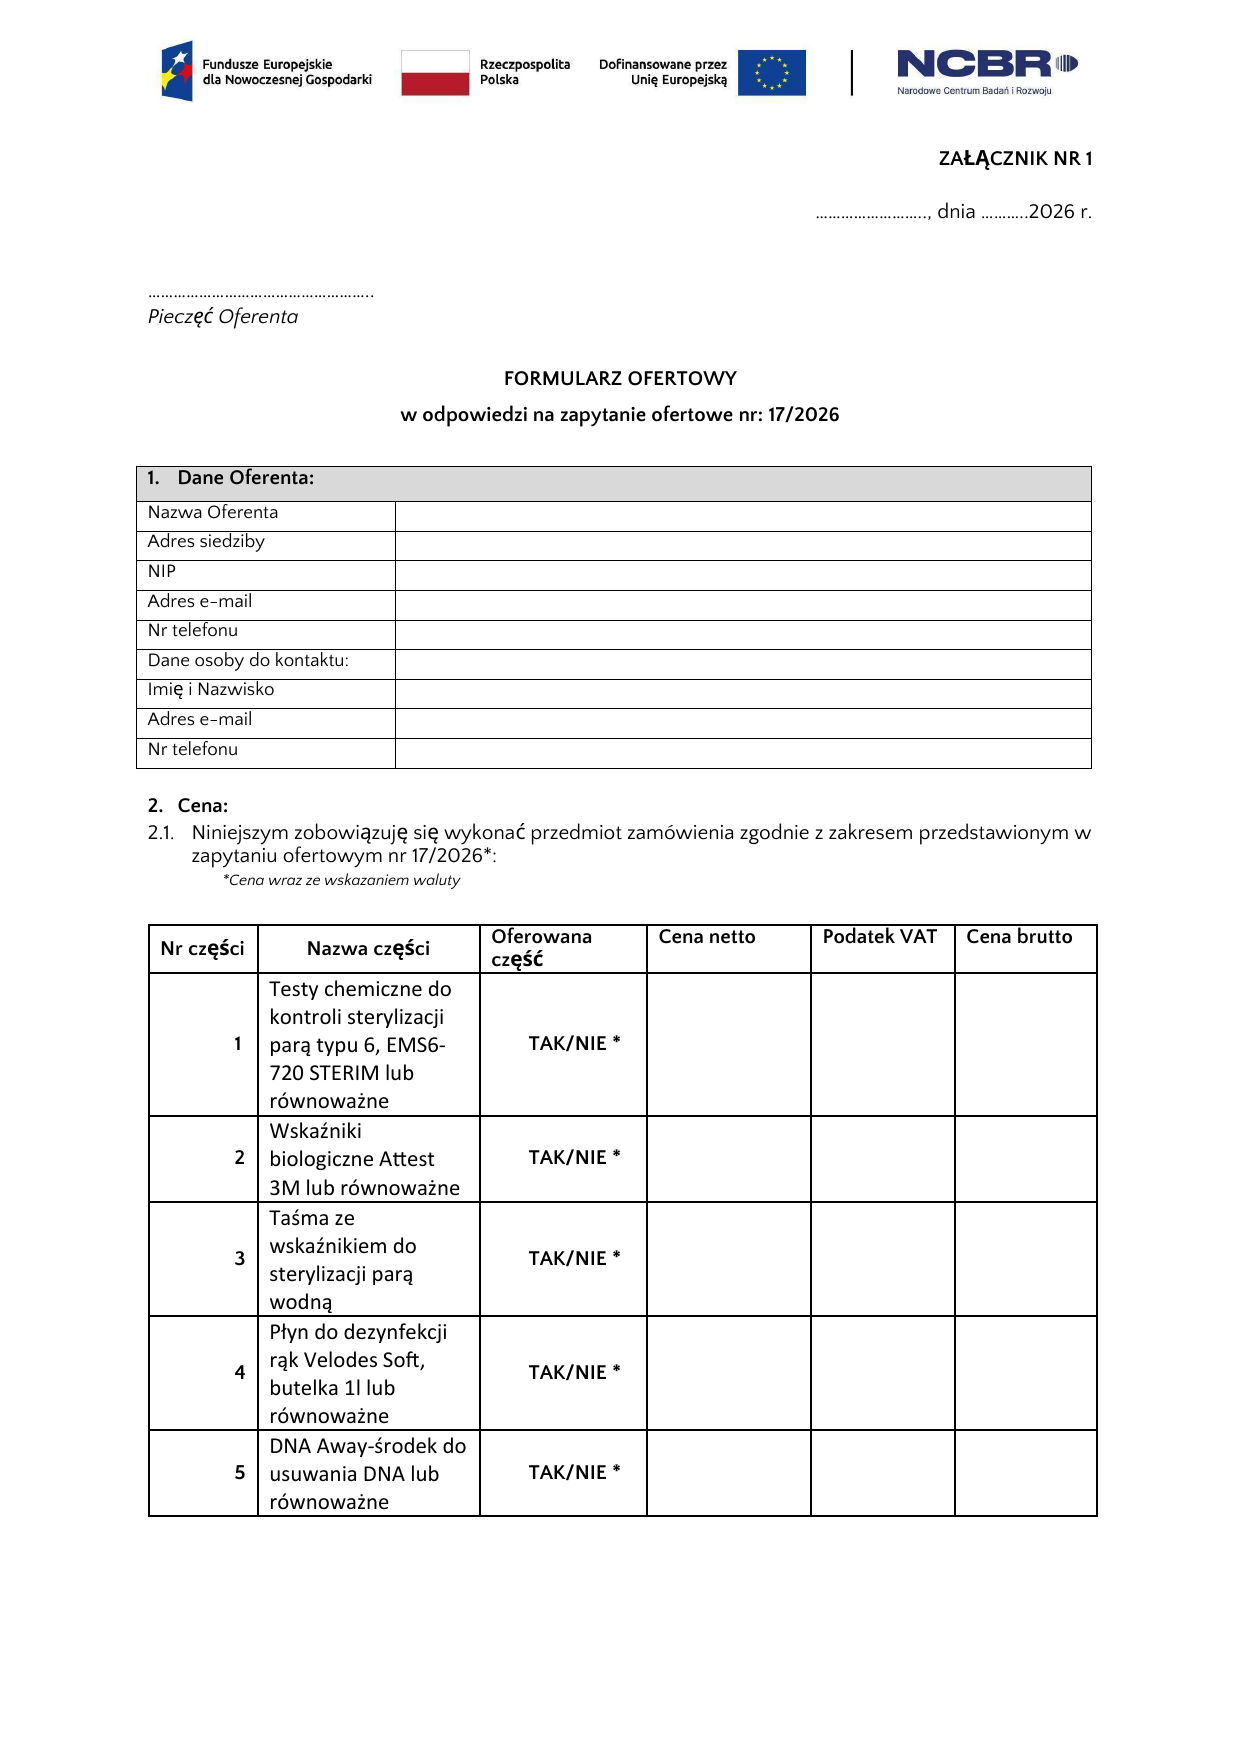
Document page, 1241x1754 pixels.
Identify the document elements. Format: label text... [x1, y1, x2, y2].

table_cell 3 [150, 1203, 257, 1315]
text ZAŁĄCZNIK NR 1 [148, 148, 1093, 171]
table_cell [956, 1431, 1096, 1515]
table_cell Adres siedziby [137, 532, 395, 560]
table_cell Dane osoby do kontaktu: [137, 650, 395, 679]
table_cell [396, 532, 1091, 560]
table_cell Płyn do dezynfekcji rąk Velodes Soft, butelka 1l lub równoważne [259, 1317, 479, 1429]
table_cell [396, 621, 1091, 649]
table_cell Testy chemiczne do kontroli sterylizacji parą typu 6, EMS6-720 STERIM lub równoważne [259, 974, 479, 1114]
table_cell [648, 1431, 810, 1515]
table_cell [396, 561, 1091, 590]
table_cell Nr telefonu [137, 739, 395, 767]
table_cell Adres e-mail [137, 591, 395, 619]
table_cell [396, 709, 1091, 738]
table_cell [956, 1317, 1096, 1429]
table_header Cena brutto [956, 926, 1096, 972]
table_cell [396, 591, 1091, 619]
table_cell [812, 1203, 954, 1315]
table_header Oferowana część [481, 926, 646, 972]
text Pieczęć Oferenta [148, 306, 1093, 329]
table_header Dane Oferenta: [137, 467, 1091, 501]
table_cell TAK/NIE * [481, 974, 646, 1114]
table_cell Adres e-mail [137, 709, 395, 738]
table_cell TAK/NIE * [481, 1203, 646, 1315]
table_cell DNA Away-środek do usuwania DNA lub równoważne [259, 1431, 479, 1515]
table_cell [812, 1317, 954, 1429]
table_cell [956, 1117, 1096, 1201]
table_cell [812, 1431, 954, 1515]
table_header Nazwa części [259, 926, 479, 972]
table_cell NIP [137, 561, 395, 590]
table_header Nr części [150, 926, 257, 972]
table_cell [648, 1203, 810, 1315]
text …………………………………………….. [148, 279, 1093, 302]
table_cell [812, 1117, 954, 1201]
text w odpowiedzi na zapytanie ofertowe nr: 17/2026 [148, 404, 1093, 427]
table_cell [812, 974, 954, 1114]
table_cell Nazwa Oferenta [137, 502, 395, 531]
text *Cena wraz ze wskazaniem waluty [185, 872, 1093, 889]
table_cell TAK/NIE * [481, 1117, 646, 1201]
table_header Cena netto [648, 926, 810, 972]
table_cell [956, 974, 1096, 1114]
table_cell [396, 680, 1091, 708]
table_header Podatek VAT [812, 926, 954, 972]
table_cell [396, 502, 1091, 531]
table_cell Taśma ze wskaźnikiem do sterylizacji parą wodną [259, 1203, 479, 1315]
table_cell Wskaźniki biologiczne Attest 3M lub równoważne [259, 1117, 479, 1201]
table_cell TAK/NIE * [481, 1317, 646, 1429]
table_cell [648, 974, 810, 1114]
table_cell 1 [150, 974, 257, 1114]
table_cell [396, 739, 1091, 767]
table_cell Nr telefonu [137, 621, 395, 649]
text FORMULARZ OFERTOWY [148, 368, 1093, 391]
text …………………….., dnia ………..2026 r. [148, 201, 1093, 224]
table_cell 2 [150, 1117, 257, 1201]
table_cell 5 [150, 1431, 257, 1515]
list Cena: [148, 795, 1093, 818]
table_cell [396, 650, 1091, 679]
table_cell 4 [150, 1317, 257, 1429]
list Niniejszym zobowiązuję się wykonać przedmiot zamówienia zgodnie z zakresem przedstawionym w zapytaniu ofertowym nr 17/2026*: [148, 822, 1093, 868]
table_cell TAK/NIE * [481, 1431, 646, 1515]
picture [147, 27, 1093, 114]
table_cell [648, 1117, 810, 1201]
table_cell [648, 1317, 810, 1429]
table_cell Imię i Nazwisko [137, 680, 395, 708]
table_cell [956, 1203, 1096, 1315]
